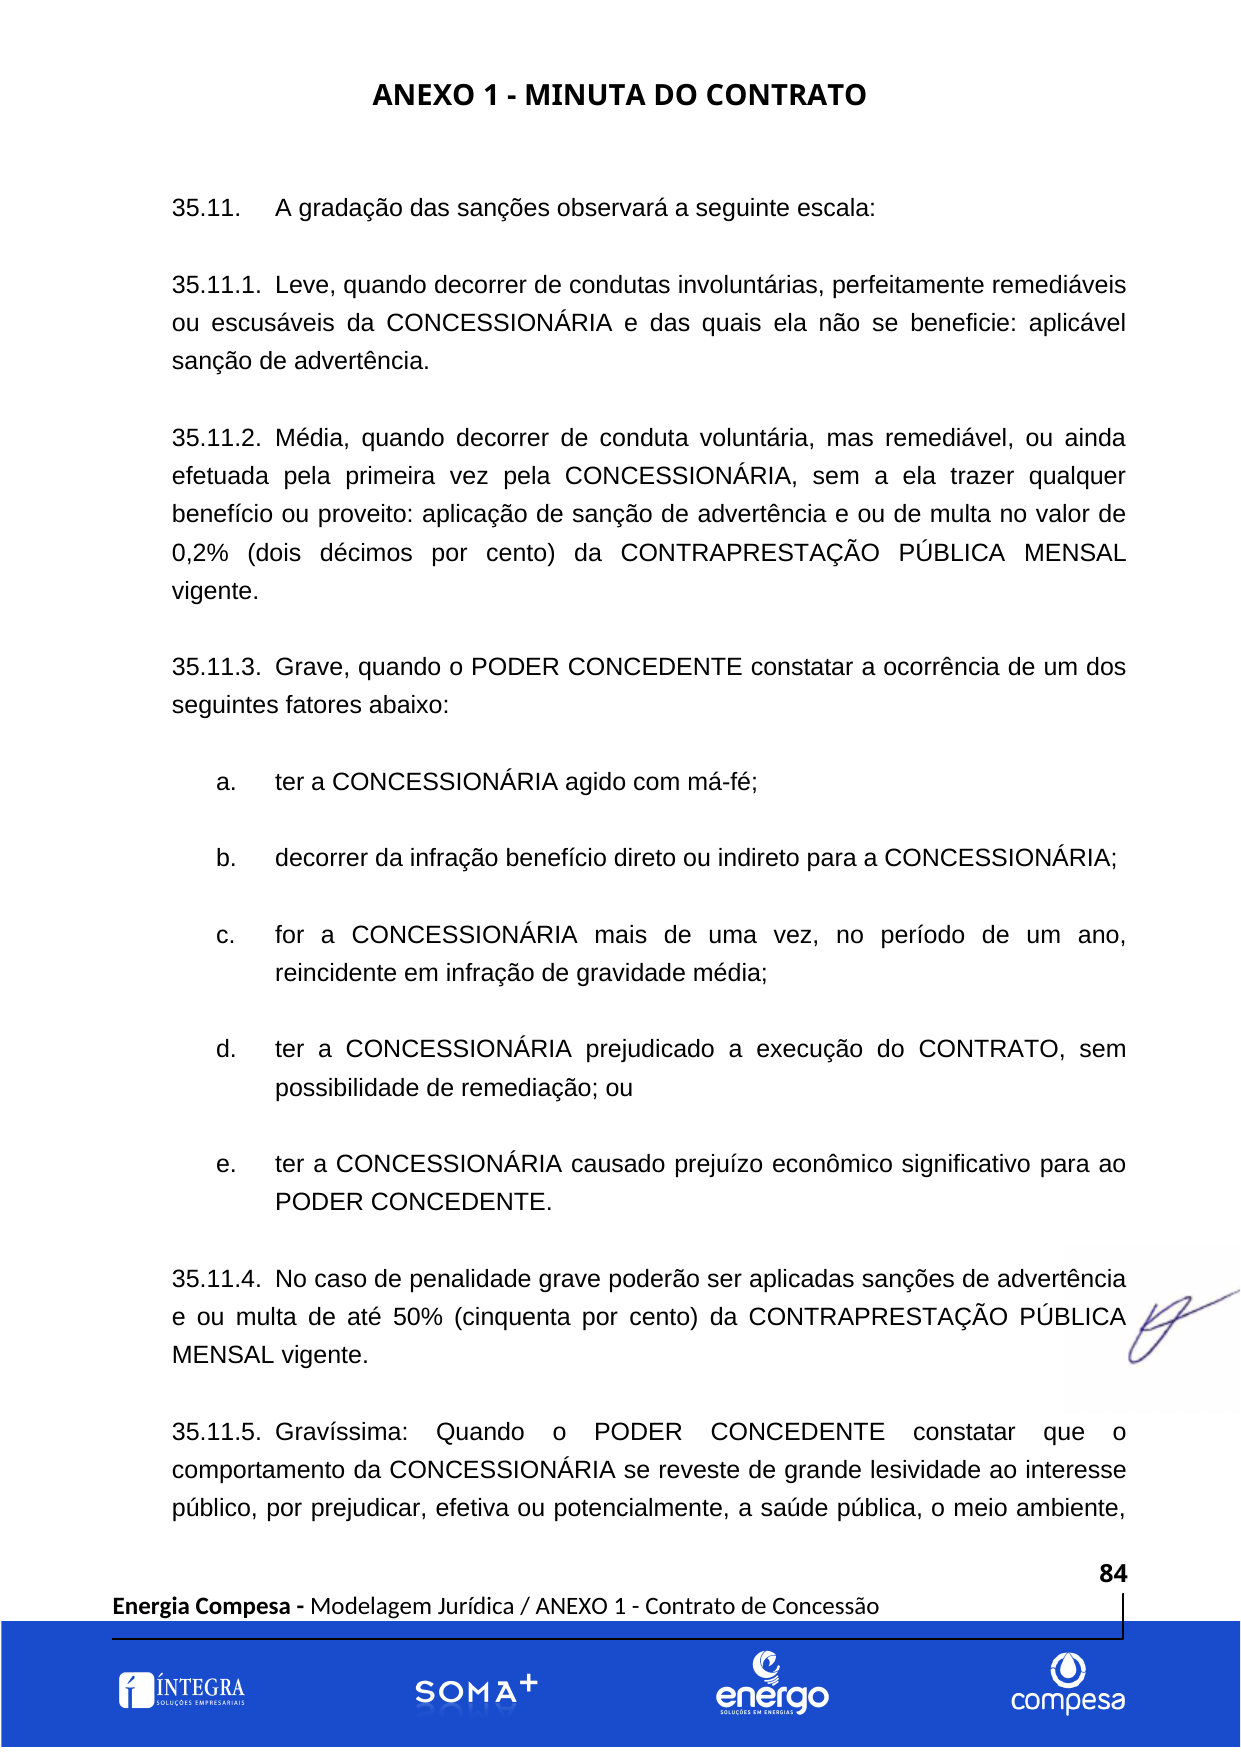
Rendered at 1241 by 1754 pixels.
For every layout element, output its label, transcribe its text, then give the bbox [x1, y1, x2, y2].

picture [1, 1621, 1241, 1747]
list No caso de penalidade grave poderão ser aplicadas sanções de advertência e ou multa de até 50% (cinquenta por cento) da CONTRAPRESTAÇÃO PÚBLICA MENSAL vigente. [172, 1264, 1128, 1369]
picture [1065, 1245, 1241, 1413]
list for a CONCESSIONÁRIA mais de uma vez, no período de um ano, reincidente em infração de gravidade média; [216, 920, 1128, 987]
list Grave, quando o PODER CONCEDENTE constatar a ocorrência de um dos seguintes fatores abaixo: [172, 652, 1128, 719]
list decorrer da infração benefício direto ou indireto para a CONCESSIONÁRIA; [216, 843, 1128, 872]
list A gradação das sanções observará a seguinte escala: [172, 193, 1128, 222]
list Média, quando decorrer de conduta voluntária, mas remediável, ou ainda efetuada pela primeira vez pela CONCESSIONÁRIA, sem a ela trazer qualquer benefício ou proveito: aplicação de sanção de advertência e ou de multa no valor de 0,2% (dois décimos por cento) da CONTRAPRESTAÇÃO PÚBLICA MENSAL vigente. [172, 423, 1128, 604]
list ter a CONCESSIONÁRIA prejudicado a execução do CONTRATO, sem possibilidade de remediação; ou [216, 1034, 1128, 1101]
list ter a CONCESSIONÁRIA agido com má-fé; [216, 767, 1128, 796]
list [172, 1417, 1128, 1522]
list ter a CONCESSIONÁRIA causado prejuízo econômico significativo para ao PODER CONCEDENTE. [216, 1149, 1128, 1216]
list Leve, quando decorrer de condutas involuntárias, perfeitamente remediáveis ou escusáveis da CONCESSIONÁRIA e das quais ela não se beneficie: aplicável sanção de advertência. [172, 270, 1128, 375]
